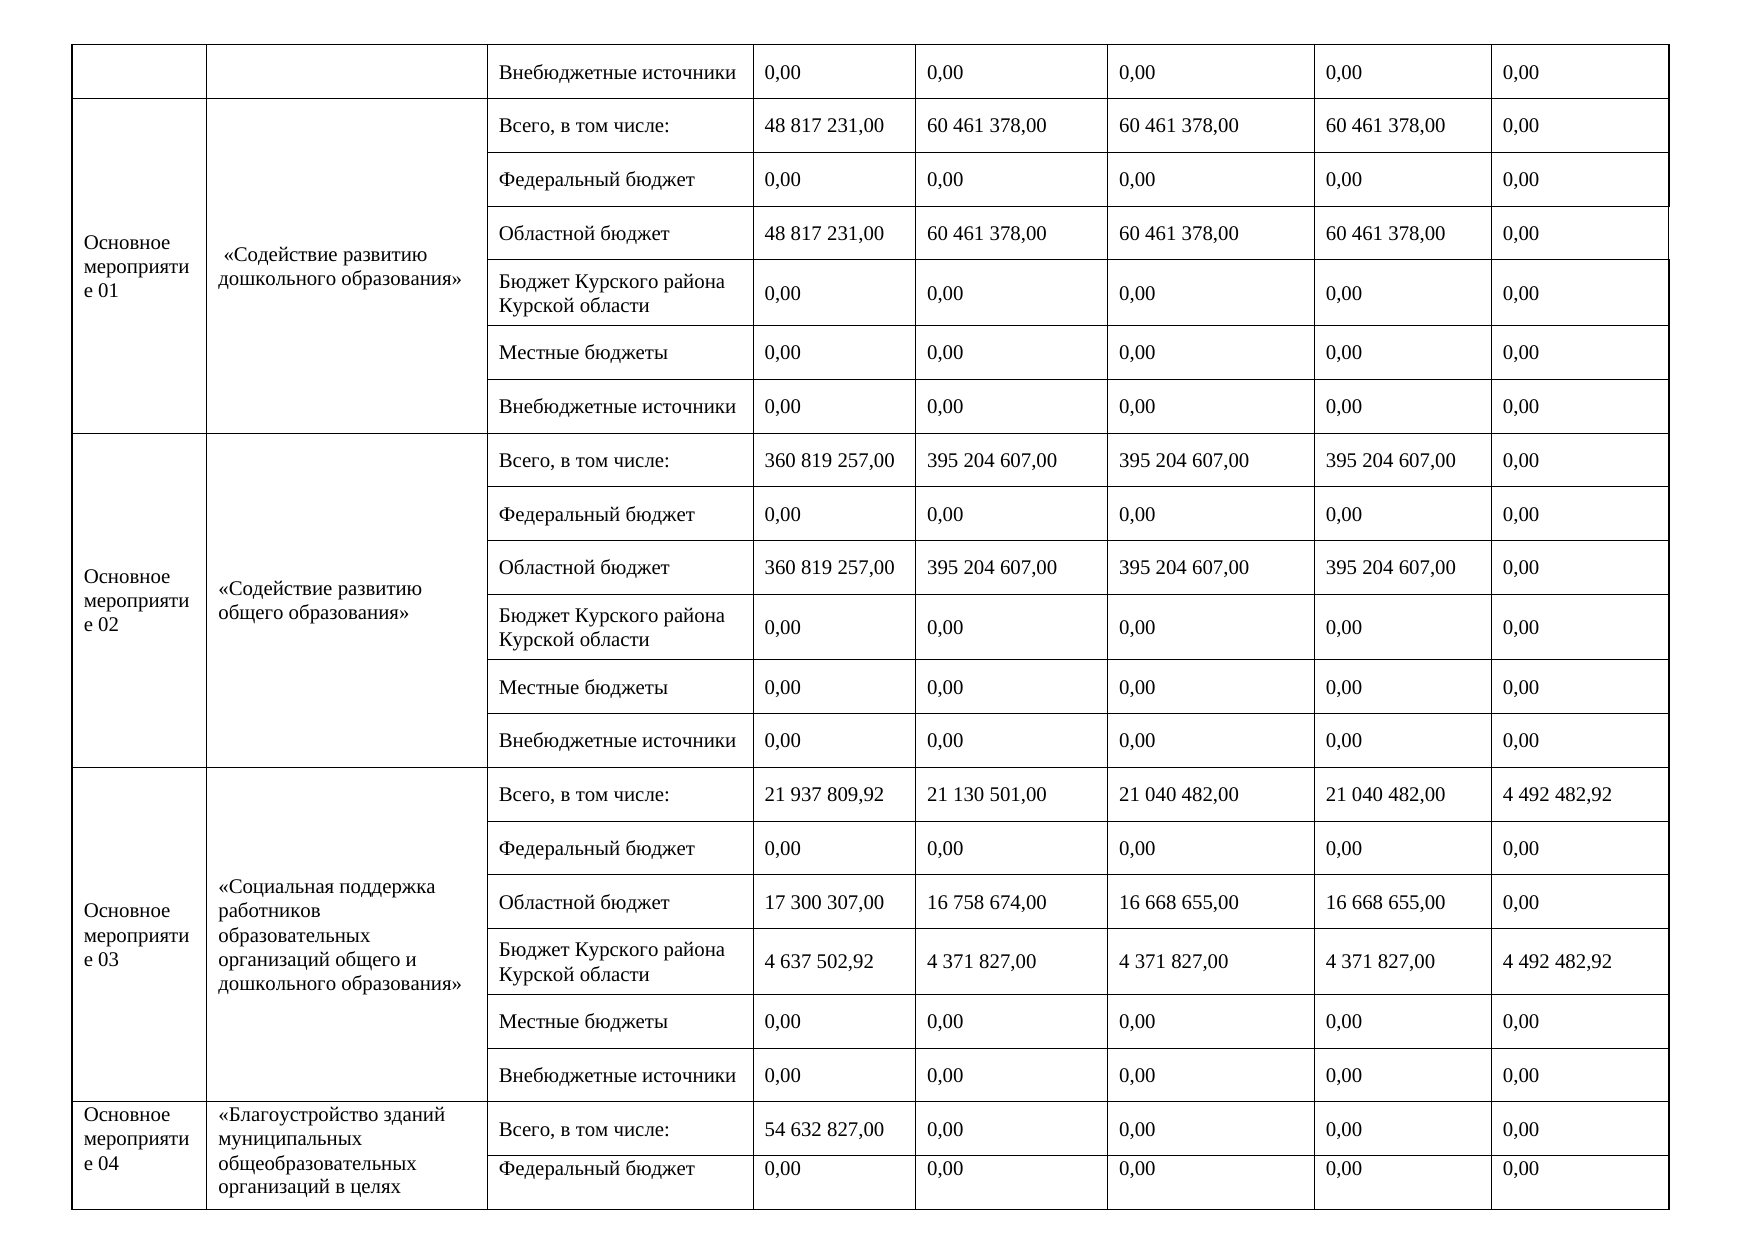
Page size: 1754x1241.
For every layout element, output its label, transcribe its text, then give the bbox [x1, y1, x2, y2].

table_cell 0,00 [916, 487, 1107, 540]
table_cell 60 461 378,00 [1315, 99, 1491, 152]
table_cell 4 371 827,00 [916, 929, 1107, 994]
table_cell Федеральный бюджет [488, 822, 753, 874]
table_cell 0,00 [1315, 1049, 1491, 1101]
table_cell Бюджет Курского района Курской области [488, 595, 753, 659]
table_cell 0,00 [1315, 153, 1491, 206]
table_cell 60 461 378,00 [1108, 207, 1314, 259]
table_cell 60 461 378,00 [1108, 99, 1314, 152]
table_cell 0,00 [1492, 207, 1668, 259]
table_cell 0,00 [916, 260, 1107, 325]
table_cell 395 204 607,00 [916, 541, 1107, 594]
table_cell 0,00 [1315, 260, 1491, 325]
table_cell 0,00 [1492, 1049, 1668, 1101]
table_cell 0,00 [754, 660, 915, 713]
table_cell 0,00 [754, 153, 915, 206]
table_cell 60 461 378,00 [1315, 207, 1491, 259]
table_cell «Содействие развитию общего образования» [207, 434, 487, 767]
table_cell Бюджет Курского района Курской области [488, 260, 753, 325]
table_cell Основное мероприятие 01 [73, 99, 206, 432]
table_cell 0,00 [916, 660, 1107, 713]
table_cell 0,00 [1315, 1156, 1491, 1209]
table_cell 0,00 [1315, 326, 1491, 379]
table_cell Всего, в том числе: [488, 1102, 753, 1155]
table_cell 0,00 [754, 1049, 915, 1101]
table_cell 0,00 [1315, 487, 1491, 540]
table_cell 0,00 [1492, 380, 1668, 432]
table_cell 0,00 [1315, 595, 1491, 659]
table_cell 17 300 307,00 [754, 875, 915, 928]
table_cell 21 937 809,92 [754, 768, 915, 821]
table_cell 360 819 257,00 [754, 541, 915, 594]
table_cell 0,00 [754, 326, 915, 379]
table_cell Областной бюджет [488, 541, 753, 594]
table_cell Основное мероприятие 02 [73, 434, 206, 767]
table_cell 0,00 [754, 822, 915, 874]
table_cell 395 204 607,00 [1108, 434, 1314, 486]
table_cell 4 371 827,00 [1315, 929, 1491, 994]
table_cell 0,00 [1108, 995, 1314, 1047]
table_cell 4 492 482,92 [1492, 768, 1668, 821]
table_cell Бюджет Курского района Курской области [488, 929, 753, 994]
table_cell 0,00 [1315, 380, 1491, 432]
table_cell Внебюджетные источники [488, 1049, 753, 1101]
table_cell Внебюджетные источники [488, 45, 753, 98]
table_cell 16 668 655,00 [1108, 875, 1314, 928]
table_cell 0,00 [1315, 822, 1491, 874]
table_cell 0,00 [916, 380, 1107, 432]
table_cell 0,00 [1492, 45, 1668, 98]
table_cell 0,00 [1492, 99, 1668, 152]
table_cell 0,00 [1108, 1156, 1314, 1209]
table_cell 0,00 [1315, 714, 1491, 767]
table_cell 0,00 [1108, 660, 1314, 713]
table_cell 0,00 [1492, 995, 1668, 1047]
table_cell 0,00 [754, 995, 915, 1047]
table_cell 0,00 [916, 995, 1107, 1047]
table_cell 0,00 [1492, 595, 1668, 659]
table_cell Федеральный бюджет [488, 1156, 753, 1209]
table_cell 0,00 [916, 326, 1107, 379]
table_cell 48 817 231,00 [754, 99, 915, 152]
table_cell 4 492 482,92 [1492, 929, 1668, 994]
table_cell 0,00 [754, 1156, 915, 1209]
table_cell 0,00 [1492, 660, 1668, 713]
table_cell 0,00 [754, 260, 915, 325]
table_cell 0,00 [754, 380, 915, 432]
table_cell 0,00 [754, 45, 915, 98]
table_cell 0,00 [1315, 1102, 1491, 1155]
table_cell 0,00 [1492, 326, 1668, 379]
table_cell 0,00 [916, 153, 1107, 206]
table_cell 0,00 [1108, 595, 1314, 659]
table_cell Основное мероприятие 04 [73, 1102, 206, 1209]
table_cell 0,00 [1492, 153, 1668, 206]
table_cell «Социальная поддержка работников образовательных организаций общего и дошкольного образования» [207, 768, 487, 1101]
table_cell 21 040 482,00 [1315, 768, 1491, 821]
table_cell 0,00 [1492, 1102, 1668, 1155]
table_cell 0,00 [1108, 822, 1314, 874]
table_cell 21 130 501,00 [916, 768, 1107, 821]
table_cell 4 637 502,92 [754, 929, 915, 994]
table_cell 0,00 [1108, 380, 1314, 432]
table_cell 16 668 655,00 [1315, 875, 1491, 928]
table_cell Основное мероприятие 03 [73, 768, 206, 1101]
table_cell 0,00 [916, 1049, 1107, 1101]
table_cell Всего, в том числе: [488, 768, 753, 821]
table_cell 0,00 [916, 714, 1107, 767]
table_cell 48 817 231,00 [754, 207, 915, 259]
table_cell 0,00 [916, 595, 1107, 659]
table_cell Местные бюджеты [488, 326, 753, 379]
table_cell 0,00 [1492, 875, 1668, 928]
table_cell 0,00 [1492, 487, 1668, 540]
table_cell 0,00 [1492, 1156, 1668, 1209]
table_cell 0,00 [1492, 541, 1668, 594]
table_cell 0,00 [1108, 714, 1314, 767]
table_cell Всего, в том числе: [488, 434, 753, 486]
table_cell 0,00 [1108, 1102, 1314, 1155]
table_cell 60 461 378,00 [916, 207, 1107, 259]
table_cell 0,00 [1492, 822, 1668, 874]
table_cell «Благоустройство зданий муниципальных общеобразовательных организаций в целях соблюдения требований к воздушно-тепловому режиму, водоснабжению и канализации» [207, 1102, 487, 1209]
table_cell 0,00 [1492, 260, 1668, 325]
table_cell 54 632 827,00 [754, 1102, 915, 1155]
table_cell 0,00 [916, 1102, 1107, 1155]
table_cell 0,00 [1108, 326, 1314, 379]
table_cell 395 204 607,00 [1108, 541, 1314, 594]
table_cell 0,00 [1108, 45, 1314, 98]
table_cell 0,00 [754, 487, 915, 540]
table_cell 16 758 674,00 [916, 875, 1107, 928]
table_cell Местные бюджеты [488, 660, 753, 713]
table_cell 0,00 [1108, 153, 1314, 206]
table_cell Внебюджетные источники [488, 380, 753, 432]
table_cell 395 204 607,00 [916, 434, 1107, 486]
table_cell 0,00 [1492, 714, 1668, 767]
table_cell 0,00 [1315, 45, 1491, 98]
table_cell Областной бюджет [488, 875, 753, 928]
table_cell 0,00 [1315, 995, 1491, 1047]
table_cell 21 040 482,00 [1108, 768, 1314, 821]
table_cell 0,00 [916, 1156, 1107, 1209]
table_cell 4 371 827,00 [1108, 929, 1314, 994]
table_cell 395 204 607,00 [1315, 434, 1491, 486]
table_cell 0,00 [1108, 260, 1314, 325]
table_cell Всего, в том числе: [488, 99, 753, 152]
table_cell 0,00 [1492, 434, 1668, 486]
table_cell Областной бюджет [488, 207, 753, 259]
table_cell 0,00 [916, 45, 1107, 98]
table_cell 395 204 607,00 [1315, 541, 1491, 594]
table_cell Федеральный бюджет [488, 153, 753, 206]
table_cell Федеральный бюджет [488, 487, 753, 540]
table_cell «Содействие развитию дошкольного образования» [207, 99, 487, 432]
table_cell 0,00 [1315, 660, 1491, 713]
table_cell 360 819 257,00 [754, 434, 915, 486]
table_cell 0,00 [754, 714, 915, 767]
table_cell 0,00 [754, 595, 915, 659]
table_cell 0,00 [1108, 487, 1314, 540]
table_cell 0,00 [1108, 1049, 1314, 1101]
table_cell 60 461 378,00 [916, 99, 1107, 152]
table_cell 0,00 [916, 822, 1107, 874]
table_cell Местные бюджеты [488, 995, 753, 1047]
table_cell Внебюджетные источники [488, 714, 753, 767]
